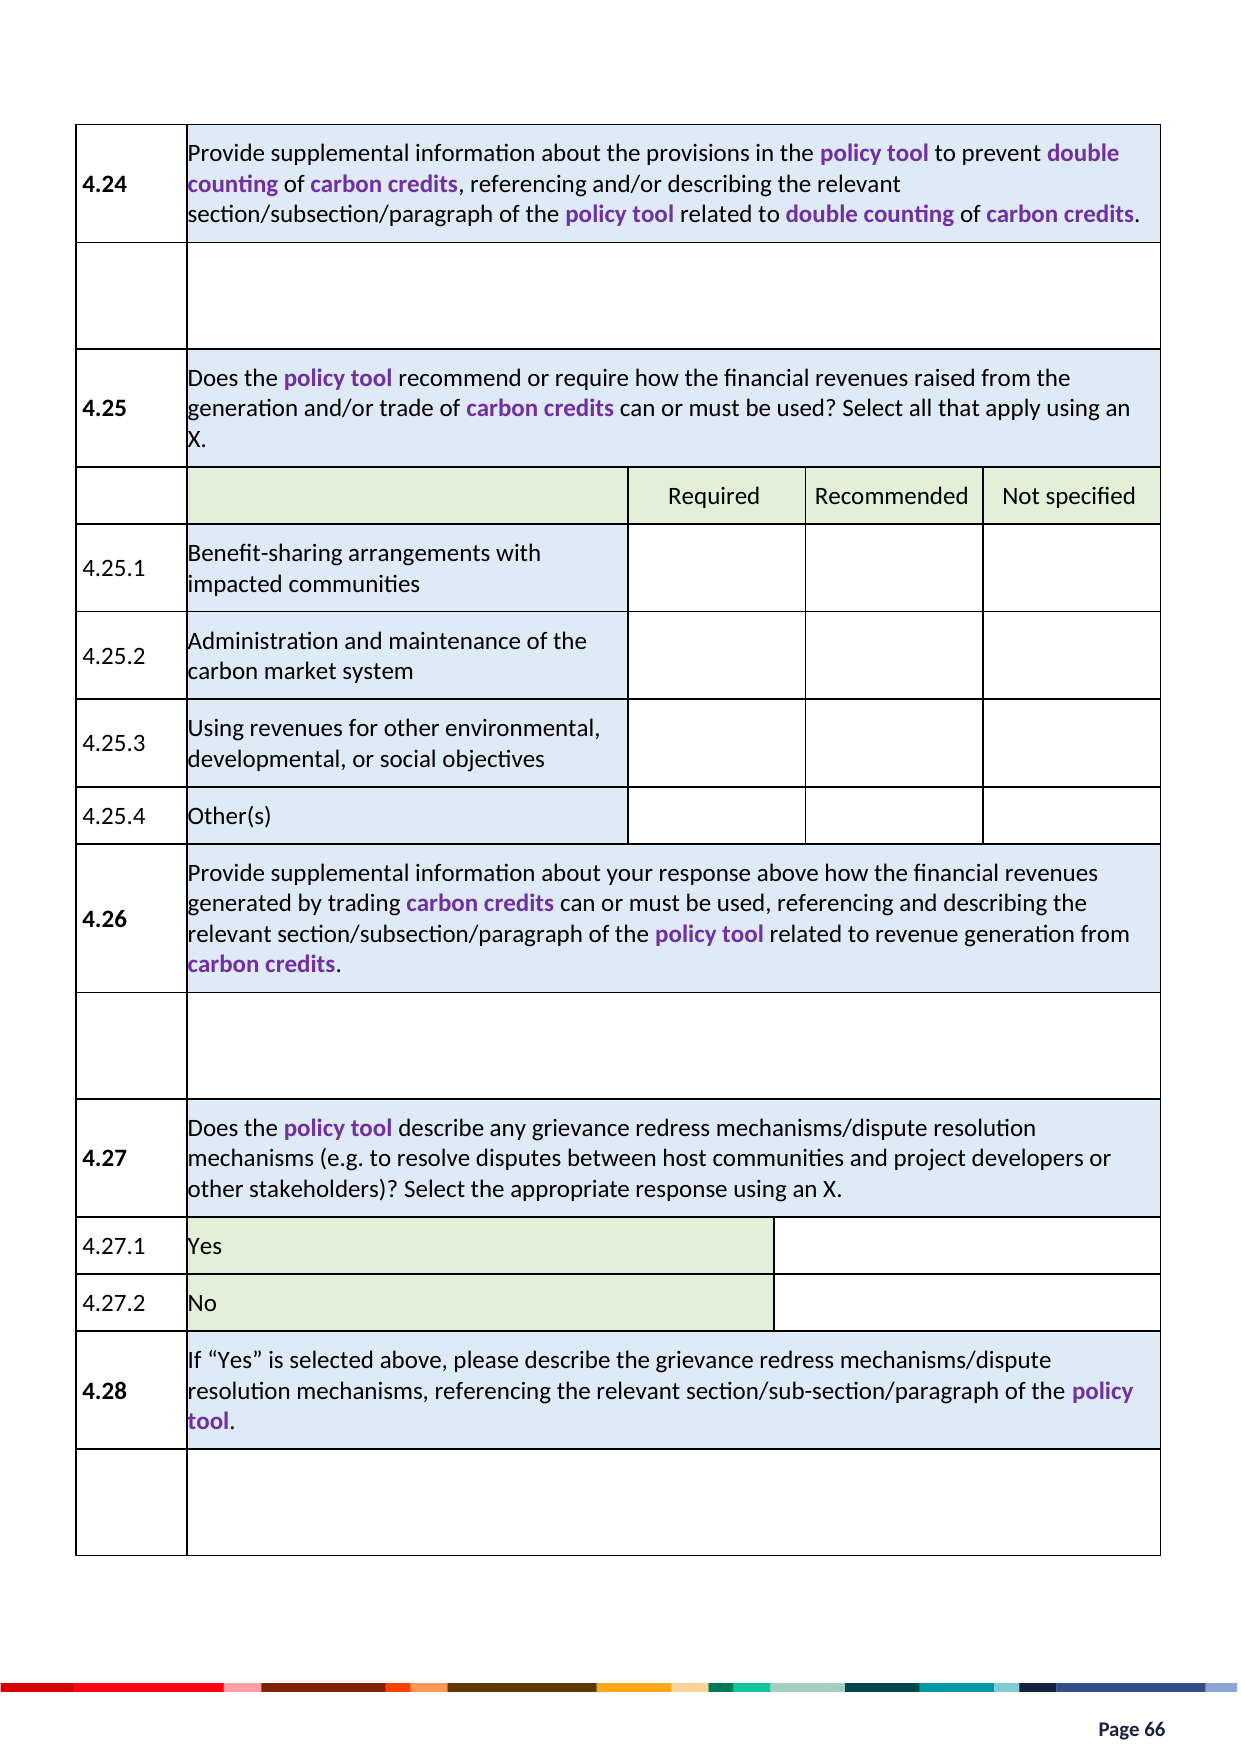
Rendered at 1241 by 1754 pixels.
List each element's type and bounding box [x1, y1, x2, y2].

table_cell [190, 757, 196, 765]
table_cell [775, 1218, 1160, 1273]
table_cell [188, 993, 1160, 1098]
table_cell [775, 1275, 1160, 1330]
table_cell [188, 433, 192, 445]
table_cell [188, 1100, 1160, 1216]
picture [0, 1683, 1236, 1692]
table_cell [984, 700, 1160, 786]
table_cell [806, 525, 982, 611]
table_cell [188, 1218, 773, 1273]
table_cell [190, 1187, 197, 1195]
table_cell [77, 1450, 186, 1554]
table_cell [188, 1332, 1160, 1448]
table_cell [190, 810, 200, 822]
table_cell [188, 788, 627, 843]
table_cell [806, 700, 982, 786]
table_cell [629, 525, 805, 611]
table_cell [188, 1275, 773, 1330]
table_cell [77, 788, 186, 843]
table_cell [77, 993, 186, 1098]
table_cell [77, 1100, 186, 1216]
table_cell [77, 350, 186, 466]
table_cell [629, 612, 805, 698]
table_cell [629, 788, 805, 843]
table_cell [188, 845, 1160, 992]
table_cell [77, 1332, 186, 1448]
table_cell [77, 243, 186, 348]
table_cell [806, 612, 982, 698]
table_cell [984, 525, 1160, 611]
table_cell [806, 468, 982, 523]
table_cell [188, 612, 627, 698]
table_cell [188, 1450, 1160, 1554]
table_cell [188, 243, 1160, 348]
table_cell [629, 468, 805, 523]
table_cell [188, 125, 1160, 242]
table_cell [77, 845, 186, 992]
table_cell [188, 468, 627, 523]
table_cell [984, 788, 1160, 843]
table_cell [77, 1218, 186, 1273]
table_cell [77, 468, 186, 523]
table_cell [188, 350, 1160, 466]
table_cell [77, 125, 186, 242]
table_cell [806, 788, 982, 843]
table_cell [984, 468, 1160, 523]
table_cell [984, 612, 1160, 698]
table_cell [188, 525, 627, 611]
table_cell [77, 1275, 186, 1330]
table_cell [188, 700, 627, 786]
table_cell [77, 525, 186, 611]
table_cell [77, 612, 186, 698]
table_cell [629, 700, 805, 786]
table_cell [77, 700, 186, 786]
